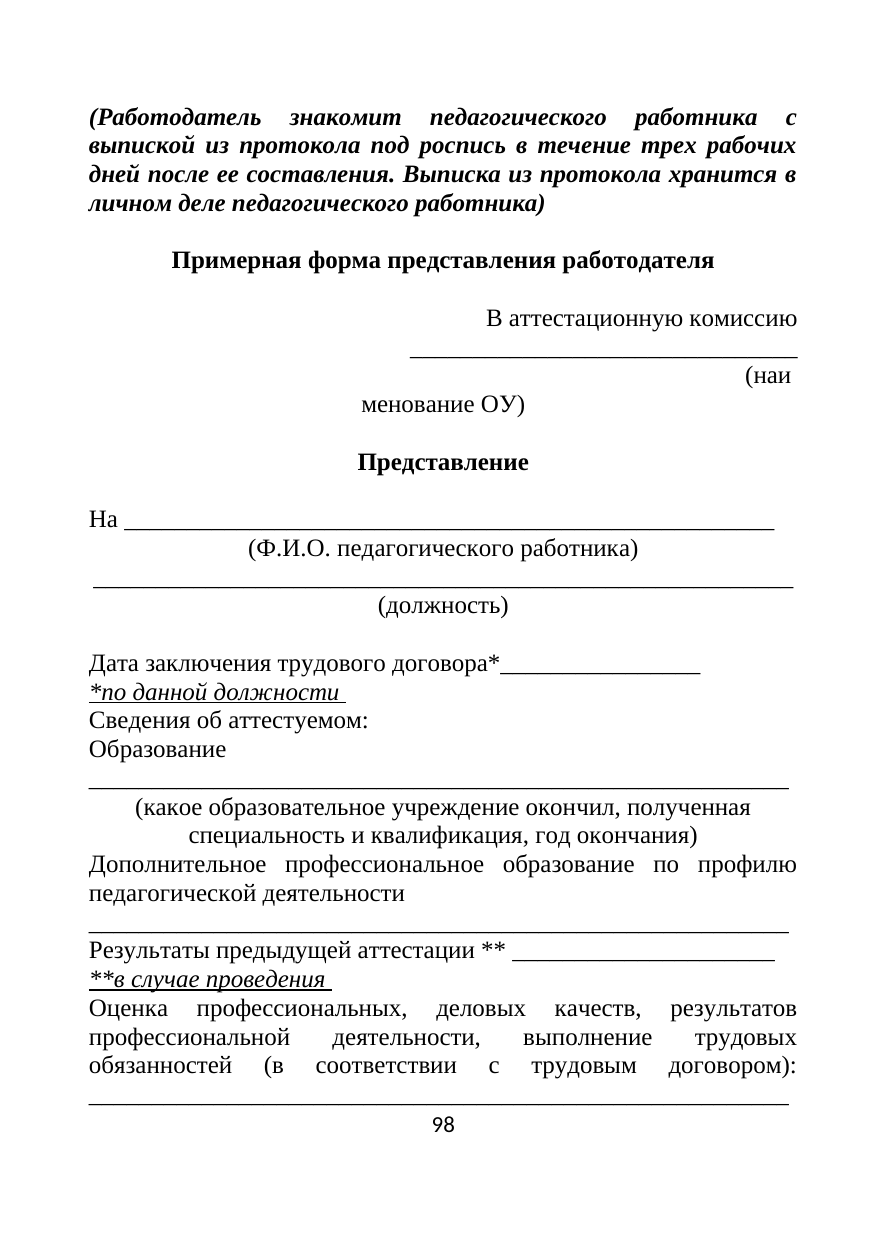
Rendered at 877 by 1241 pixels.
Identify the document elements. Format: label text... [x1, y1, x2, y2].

text _______________________________ [89, 332, 797, 361]
text Образование ________________________________________________________ [89, 734, 797, 792]
text (Ф.И.О. педагогического работника) [89, 533, 797, 562]
text Дополнительное профессиональное образование по профилю педагогической деятельности [89, 849, 797, 907]
text На ____________________________________________________ [89, 504, 797, 533]
text Дата заключения трудового договора*________________ [89, 648, 797, 677]
text Примерная форма представления работодателя [89, 246, 797, 274]
text (Работодатель знакомит педагогического работника с выпиской из протокола под роспись в течение трех рабочих дней после ее составления. Выписка из протокола хранится в личном деле педагогического работника) [89, 102, 797, 217]
text Оценка профессиональных, деловых качеств, результатов профессиональной деятельности, выполнение трудовых обязанностей (в соответствии с трудовым договором): ________________________________________________________ [89, 993, 797, 1108]
text Результаты предыдущей аттестации ** _____________________ [89, 936, 797, 964]
text (какое образовательное учреждение окончил, полученная специальность и квалификация, год окончания) [89, 792, 797, 849]
text ________________________________________________________ [89, 562, 797, 591]
text **в случае проведения [89, 964, 797, 993]
text В аттестационную комиссию [89, 303, 797, 332]
text (наименование ОУ) [89, 361, 797, 418]
text Представление [89, 447, 797, 476]
text ________________________________________________________ [89, 907, 797, 936]
text *по данной должности [89, 677, 797, 706]
text (должность) [89, 591, 797, 619]
text Сведения об аттестуемом: [89, 706, 797, 734]
